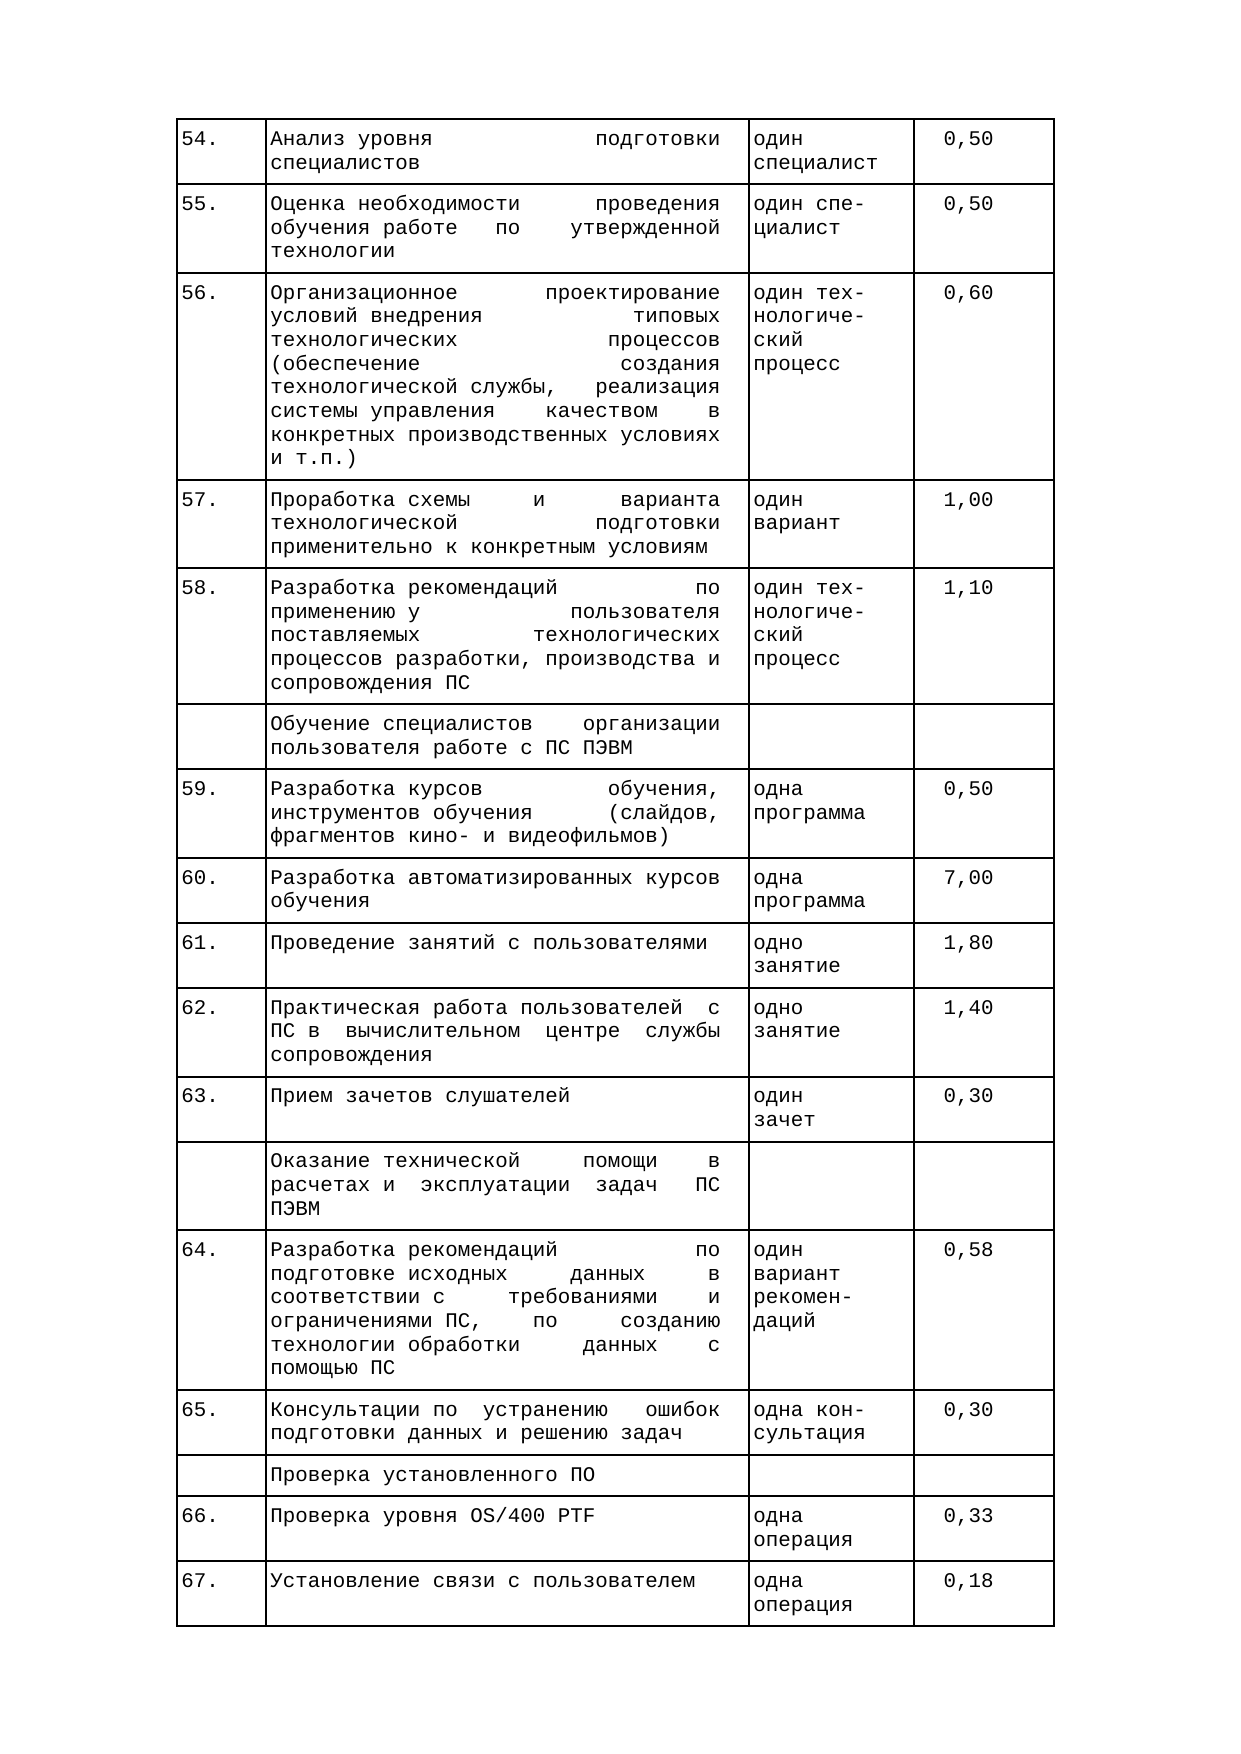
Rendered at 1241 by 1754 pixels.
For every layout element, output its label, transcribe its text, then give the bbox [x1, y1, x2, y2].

table_cell 63. [178, 1078, 265, 1141]
table_cell одна кон- сультация [750, 1391, 913, 1454]
table_cell [178, 1143, 265, 1229]
table_cell 58. [178, 569, 265, 703]
table_cell Проверка установленного ПО [267, 1456, 748, 1495]
table_cell Практическая работа пользователей с ПС в вычислительном центре службы сопровождения [267, 989, 748, 1076]
table_cell [750, 1143, 913, 1229]
table_cell Консультации по устранению ошибок подготовки данных и решению задач [267, 1391, 748, 1454]
table_cell Разработка рекомендаций по применению у пользователя поставляемых технологических процессов разработки, производства и сопровождения ПС [267, 569, 748, 703]
table_cell 1,80 [915, 924, 1053, 987]
table_cell Установление связи с пользователем [267, 1562, 748, 1625]
table_cell 0,18 [915, 1562, 1053, 1625]
table_cell 0,30 [915, 1391, 1053, 1454]
table_cell одно занятие [750, 924, 913, 987]
table_cell 0,58 [915, 1231, 1053, 1389]
table_cell 0,50 [915, 185, 1053, 272]
table_cell 1,10 [915, 569, 1053, 703]
table_cell один специалист [750, 120, 913, 183]
table_cell [178, 1456, 265, 1495]
table_cell 7,00 [915, 859, 1053, 922]
table_cell 1,40 [915, 989, 1053, 1076]
table_cell 67. [178, 1562, 265, 1625]
table_cell Прием зачетов слушателей [267, 1078, 748, 1141]
table_cell одна программа [750, 770, 913, 857]
table_cell Обучение специалистов организации пользователя работе с ПС ПЭВМ [267, 705, 748, 768]
table_cell 0,33 [915, 1497, 1053, 1560]
table_cell один тех- нологиче- ский процесс [750, 274, 913, 479]
table_cell Разработка курсов обучения, инструментов обучения (слайдов, фрагментов кино- и видеофильмов) [267, 770, 748, 857]
table_cell 0,30 [915, 1078, 1053, 1141]
table_cell Оказание технической помощи в расчетах и эксплуатации задач ПС ПЭВМ [267, 1143, 748, 1229]
table_cell 1,00 [915, 481, 1053, 567]
table_cell [915, 705, 1053, 768]
table_cell Организационное проектирование условий внедрения типовых технологических процессов (обеспечение создания технологической службы, реализация системы управления качеством в конкретных производственных условиях и т.п.) [267, 274, 748, 479]
table_cell 54. [178, 120, 265, 183]
table_cell 59. [178, 770, 265, 857]
table_cell Проведение занятий с пользователями [267, 924, 748, 987]
table_cell один спе- циалист [750, 185, 913, 272]
table_cell 0,50 [915, 770, 1053, 857]
table_cell 66. [178, 1497, 265, 1560]
table_cell одно занятие [750, 989, 913, 1076]
table_cell 56. [178, 274, 265, 479]
table_cell одна операция [750, 1562, 913, 1625]
table_cell Разработка автоматизированных курсов обучения [267, 859, 748, 922]
table_cell [178, 705, 265, 768]
table_cell 0,50 [915, 120, 1053, 183]
table_cell 0,60 [915, 274, 1053, 479]
table_cell один вариант рекомен- даций [750, 1231, 913, 1389]
table_cell 61. [178, 924, 265, 987]
table_cell Оценка необходимости проведения обучения работе по утвержденной технологии [267, 185, 748, 272]
table_cell один вариант [750, 481, 913, 567]
table_cell 62. [178, 989, 265, 1076]
table_cell 57. [178, 481, 265, 567]
table_cell 60. [178, 859, 265, 922]
table_cell 55. [178, 185, 265, 272]
table_cell Анализ уровня подготовки специалистов [267, 120, 748, 183]
table_cell Проверка уровня OS/400 PTF [267, 1497, 748, 1560]
table_cell одна программа [750, 859, 913, 922]
table_cell 65. [178, 1391, 265, 1454]
table_cell один зачет [750, 1078, 913, 1141]
table_cell [750, 1456, 913, 1495]
table_cell один тех- нологиче- ский процесс [750, 569, 913, 703]
table_cell Проработка схемы и варианта технологической подготовки применительно к конкретным условиям [267, 481, 748, 567]
table_cell [750, 705, 913, 768]
table_cell одна операция [750, 1497, 913, 1560]
table_cell 64. [178, 1231, 265, 1389]
table_cell [915, 1143, 1053, 1229]
table_cell [915, 1456, 1053, 1495]
table_cell Разработка рекомендаций по подготовке исходных данных в соответствии с требованиями и ограничениями ПС, по созданию технологии обработки данных с помощью ПС [267, 1231, 748, 1389]
